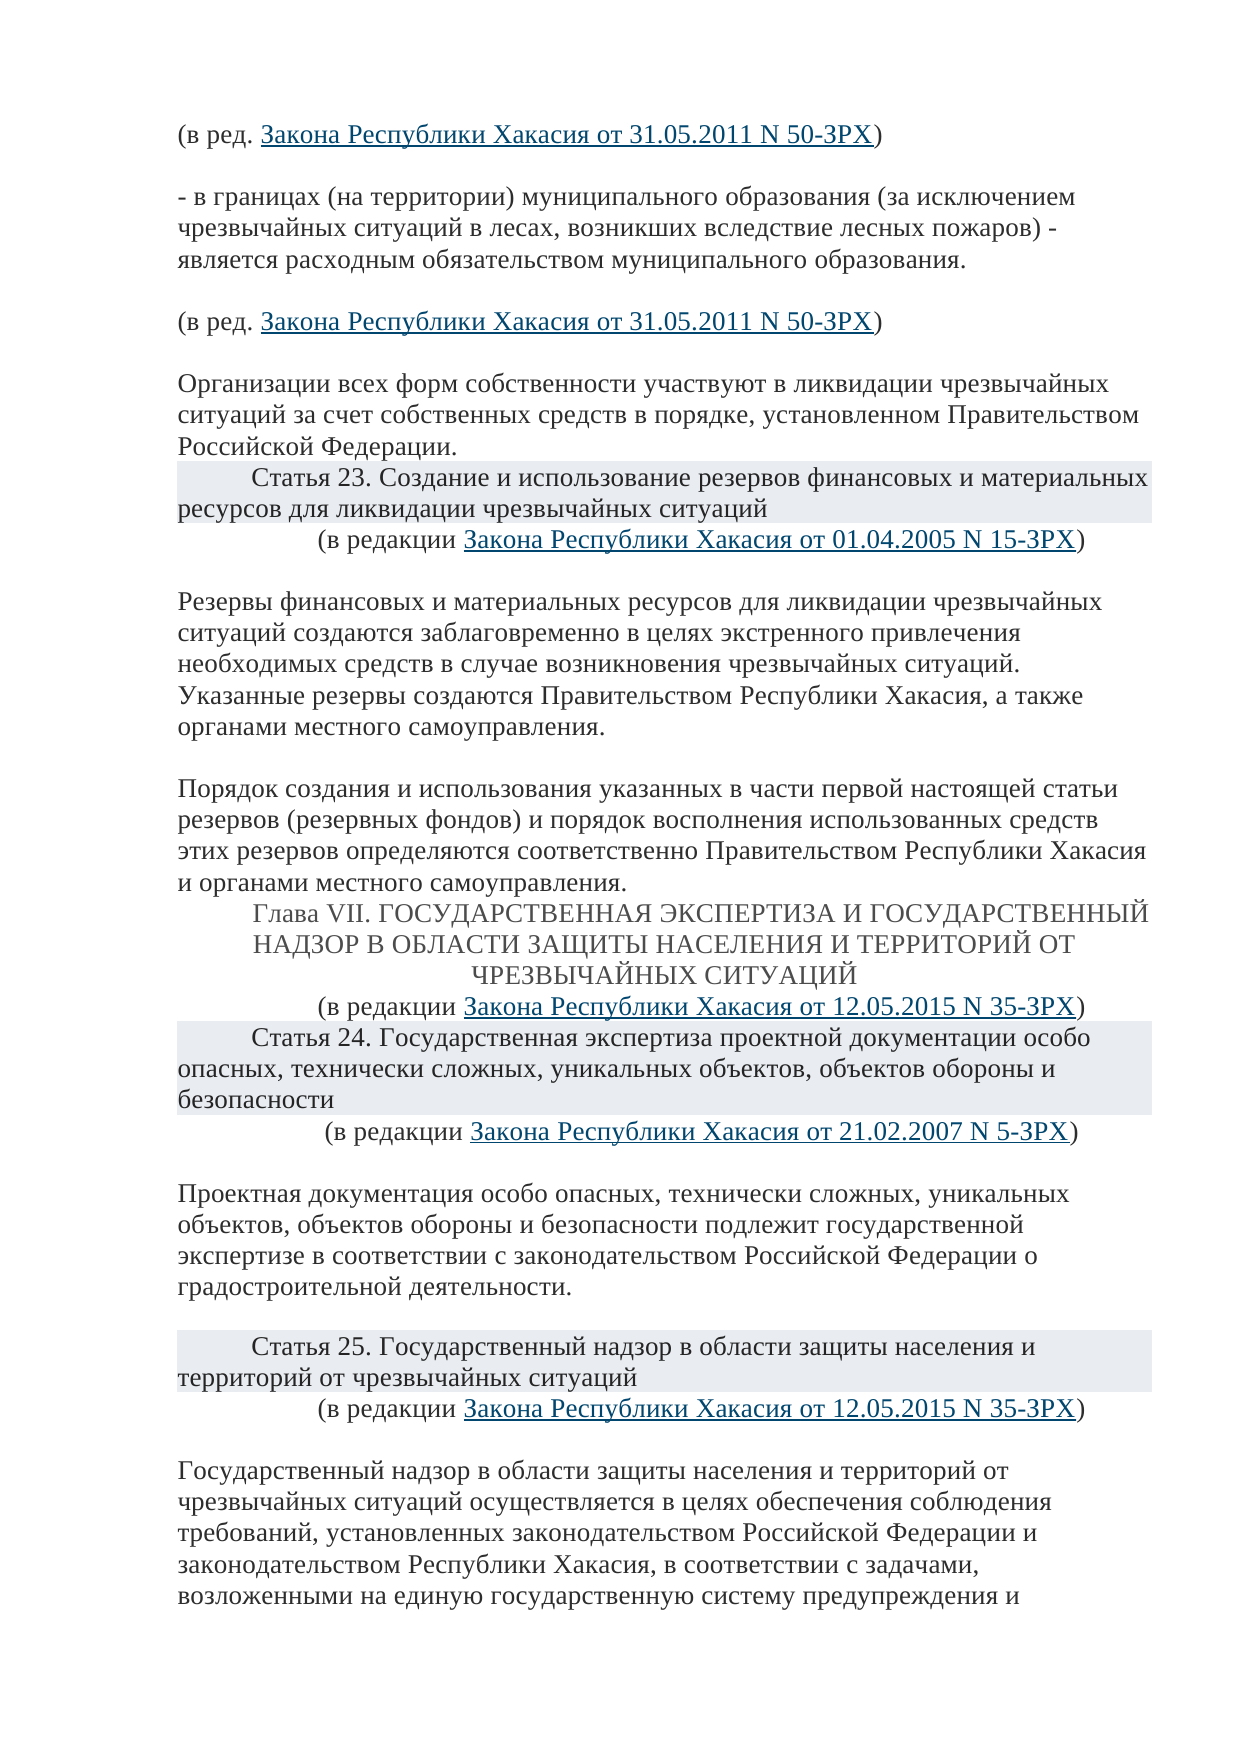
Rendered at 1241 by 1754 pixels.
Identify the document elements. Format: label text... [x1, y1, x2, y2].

text Статья 24. Государственная экспертиза проектной документации особо опасных, технически сложных, уникальных объектов, объектов обороны и безопасности [177, 1021, 1152, 1115]
text Резервы финансовых и материальных ресурсов для ликвидации чрезвычайных ситуаций создаются заблаговременно в целях экстренного привлечения необходимых средств в случае возникновения чрезвычайных ситуаций. Указанные резервы создаются Правительством Республики Хакасия, а также органами местного самоуправления. Порядок создания и использования указанных в части первой настоящей статьи резервов (резервных фондов) и порядок восполнения использованных средств этих резервов определяются соответственно Правительством Республики Хакасия и органами местного самоуправления. [177, 554, 1152, 897]
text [177, 118, 1152, 461]
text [177, 1423, 1152, 1610]
text (в редакции Закона Республики Хакасия от 12.05.2015 N 35-ЗРХ) [177, 990, 1152, 1021]
text (в редакции Закона Республики Хакасия от 01.04.2005 N 15-ЗРХ) [177, 523, 1152, 554]
text Проектная документация особо опасных, технически сложных, уникальных объектов, объектов обороны и безопасности подлежит государственной экспертизе в соответствии с законодательством Российской Федерации о градостроительной деятельности. [177, 1146, 1152, 1330]
text Статья 25. Государственный надзор в области защиты населения и территорий от чрезвычайных ситуаций [177, 1330, 1152, 1392]
text Статья 23. Создание и использование резервов финансовых и материальных ресурсов для ликвидации чрезвычайных ситуаций [177, 461, 1152, 523]
text (в редакции Закона Республики Хакасия от 12.05.2015 N 35-ЗРХ) [177, 1392, 1152, 1423]
text (в редакции Закона Республики Хакасия от 21.02.2007 N 5-ЗРХ) [177, 1115, 1152, 1146]
text Глава VII. ГОСУДАРСТВЕННАЯ ЭКСПЕРТИЗА И ГОСУДАРСТВЕННЫЙ НАДЗОР В ОБЛАСТИ ЗАЩИТЫ НАСЕЛЕНИЯ И ТЕРРИТОРИЙ ОТ ЧРЕЗВЫЧАЙНЫХ СИТУАЦИЙ [177, 897, 1152, 990]
